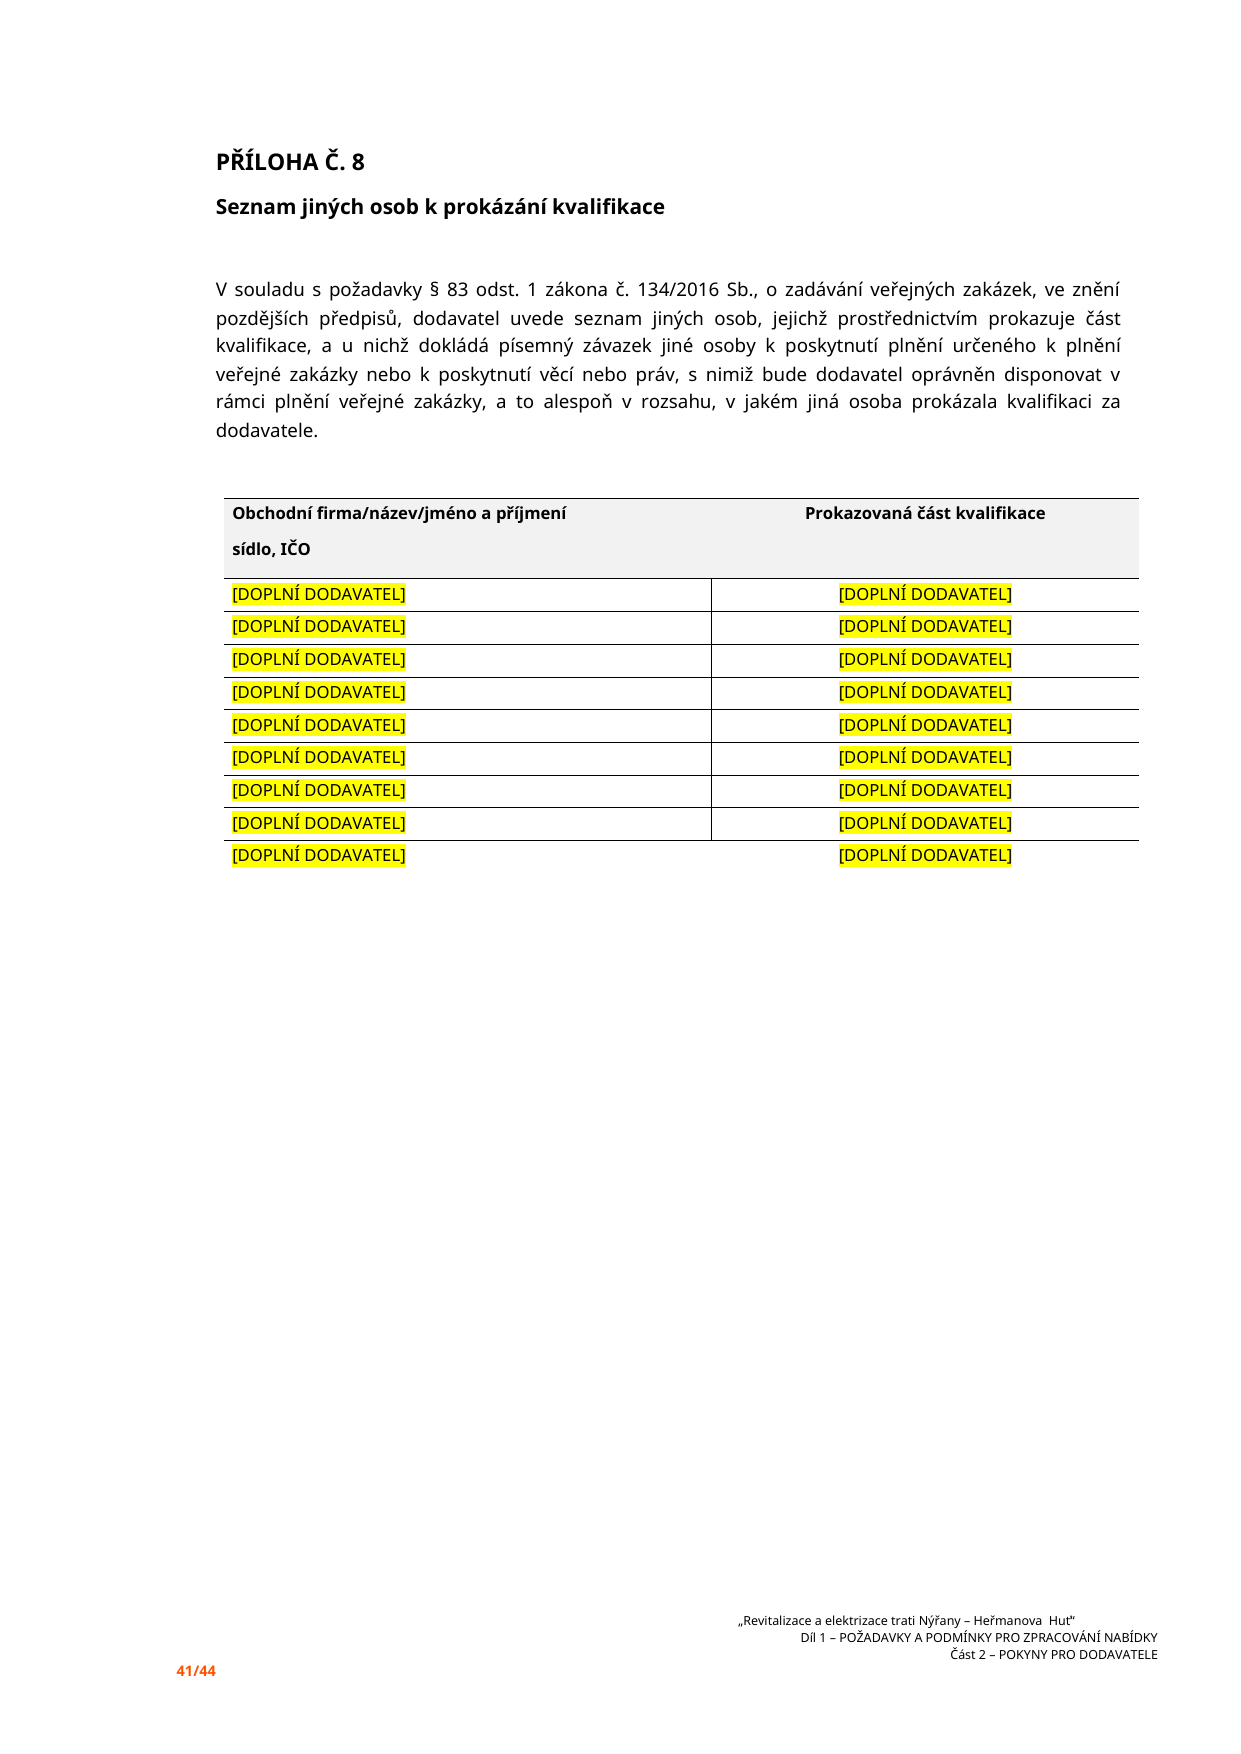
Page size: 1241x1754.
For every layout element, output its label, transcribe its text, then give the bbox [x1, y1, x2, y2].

table_cell [DOPLNÍ DODAVATEL] [224, 678, 711, 709]
table_header Obchodní firma/název/jméno a příjmení sídlo, IČO [224, 499, 711, 578]
table_cell [DOPLNÍ DODAVATEL] [224, 808, 711, 840]
table_cell [DOPLNÍ DODAVATEL] [224, 743, 711, 774]
table_cell [DOPLNÍ DODAVATEL] [712, 808, 1139, 840]
text Příloha č. 8 [216, 146, 1122, 177]
table_cell [DOPLNÍ DODAVATEL] [712, 645, 1139, 676]
text Seznam jiných osob k prokázání kvalifikace [216, 192, 1122, 221]
table_cell [DOPLNÍ DODAVATEL] [712, 612, 1139, 644]
table_cell [DOPLNÍ DODAVATEL] [224, 710, 711, 742]
table_cell [DOPLNÍ DODAVATEL] [712, 579, 1139, 611]
table_cell [DOPLNÍ DODAVATEL] [711, 841, 1139, 873]
table_cell [DOPLNÍ DODAVATEL] [224, 841, 711, 873]
table_cell [DOPLNÍ DODAVATEL] [712, 710, 1139, 742]
table_cell [DOPLNÍ DODAVATEL] [712, 743, 1139, 774]
table_cell [DOPLNÍ DODAVATEL] [224, 612, 711, 644]
text V souladu s požadavky § 83 odst. 1 zákona č. 134/2016 Sb., o zadávání veřejných zakázek, ve znění pozdějších předpisů, dodavatel uvede seznam jiných osob, jejichž prostřednictvím prokazuje část kvalifikace, a u nichž dokládá písemný závazek jiné osoby k poskytnutí plnění určeného k plnění veřejné zakázky nebo k poskytnutí věcí nebo práv, s nimiž bude dodavatel oprávněn disponovat v rámci plnění veřejné zakázky, a to alespoň v rozsahu, v jakém jiná osoba prokázala kvalifikaci za dodavatele. [216, 277, 1122, 442]
table_cell [DOPLNÍ DODAVATEL] [712, 776, 1139, 807]
table_cell [DOPLNÍ DODAVATEL] [224, 579, 711, 611]
table_cell [DOPLNÍ DODAVATEL] [224, 645, 711, 676]
table_cell [DOPLNÍ DODAVATEL] [712, 678, 1139, 709]
table_cell [DOPLNÍ DODAVATEL] [224, 776, 711, 807]
table_header Prokazovaná část kvalifikace [711, 499, 1139, 578]
